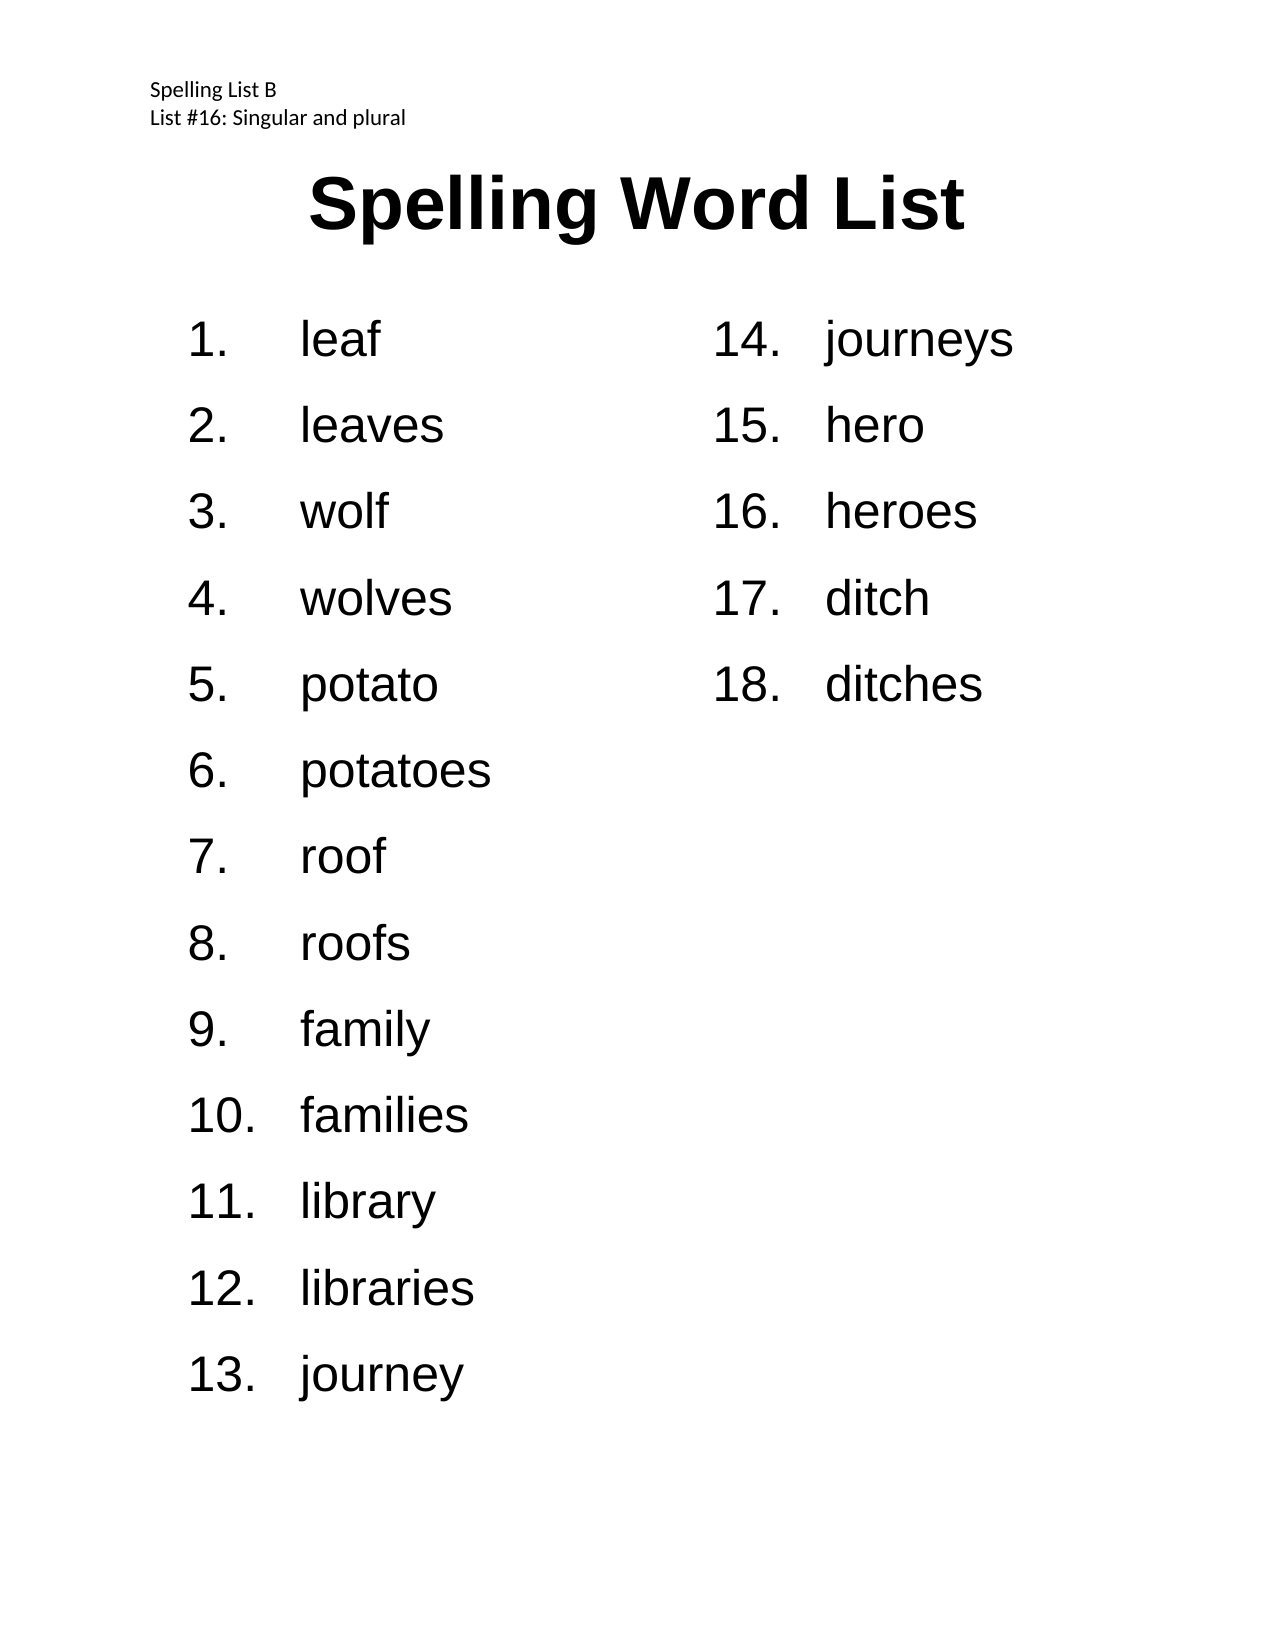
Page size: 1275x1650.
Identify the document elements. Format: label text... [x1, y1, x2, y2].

list roofs [187, 913, 600, 971]
list heroes [712, 482, 1125, 539]
list leaves [187, 396, 600, 453]
list library [187, 1172, 600, 1229]
list wolves [187, 568, 600, 626]
list family [187, 999, 600, 1057]
list ditches [712, 654, 1125, 712]
list journey [187, 1344, 600, 1402]
list leaf [187, 309, 600, 367]
list journeys [712, 309, 1125, 367]
text Spelling Word List [150, 159, 1125, 245]
list roof [187, 827, 600, 884]
list hero [712, 396, 1125, 453]
list wolf [187, 482, 600, 539]
list families [187, 1086, 600, 1143]
list libraries [187, 1258, 600, 1316]
list ditch [712, 568, 1125, 626]
list potato [187, 654, 600, 712]
list potatoes [187, 741, 600, 798]
